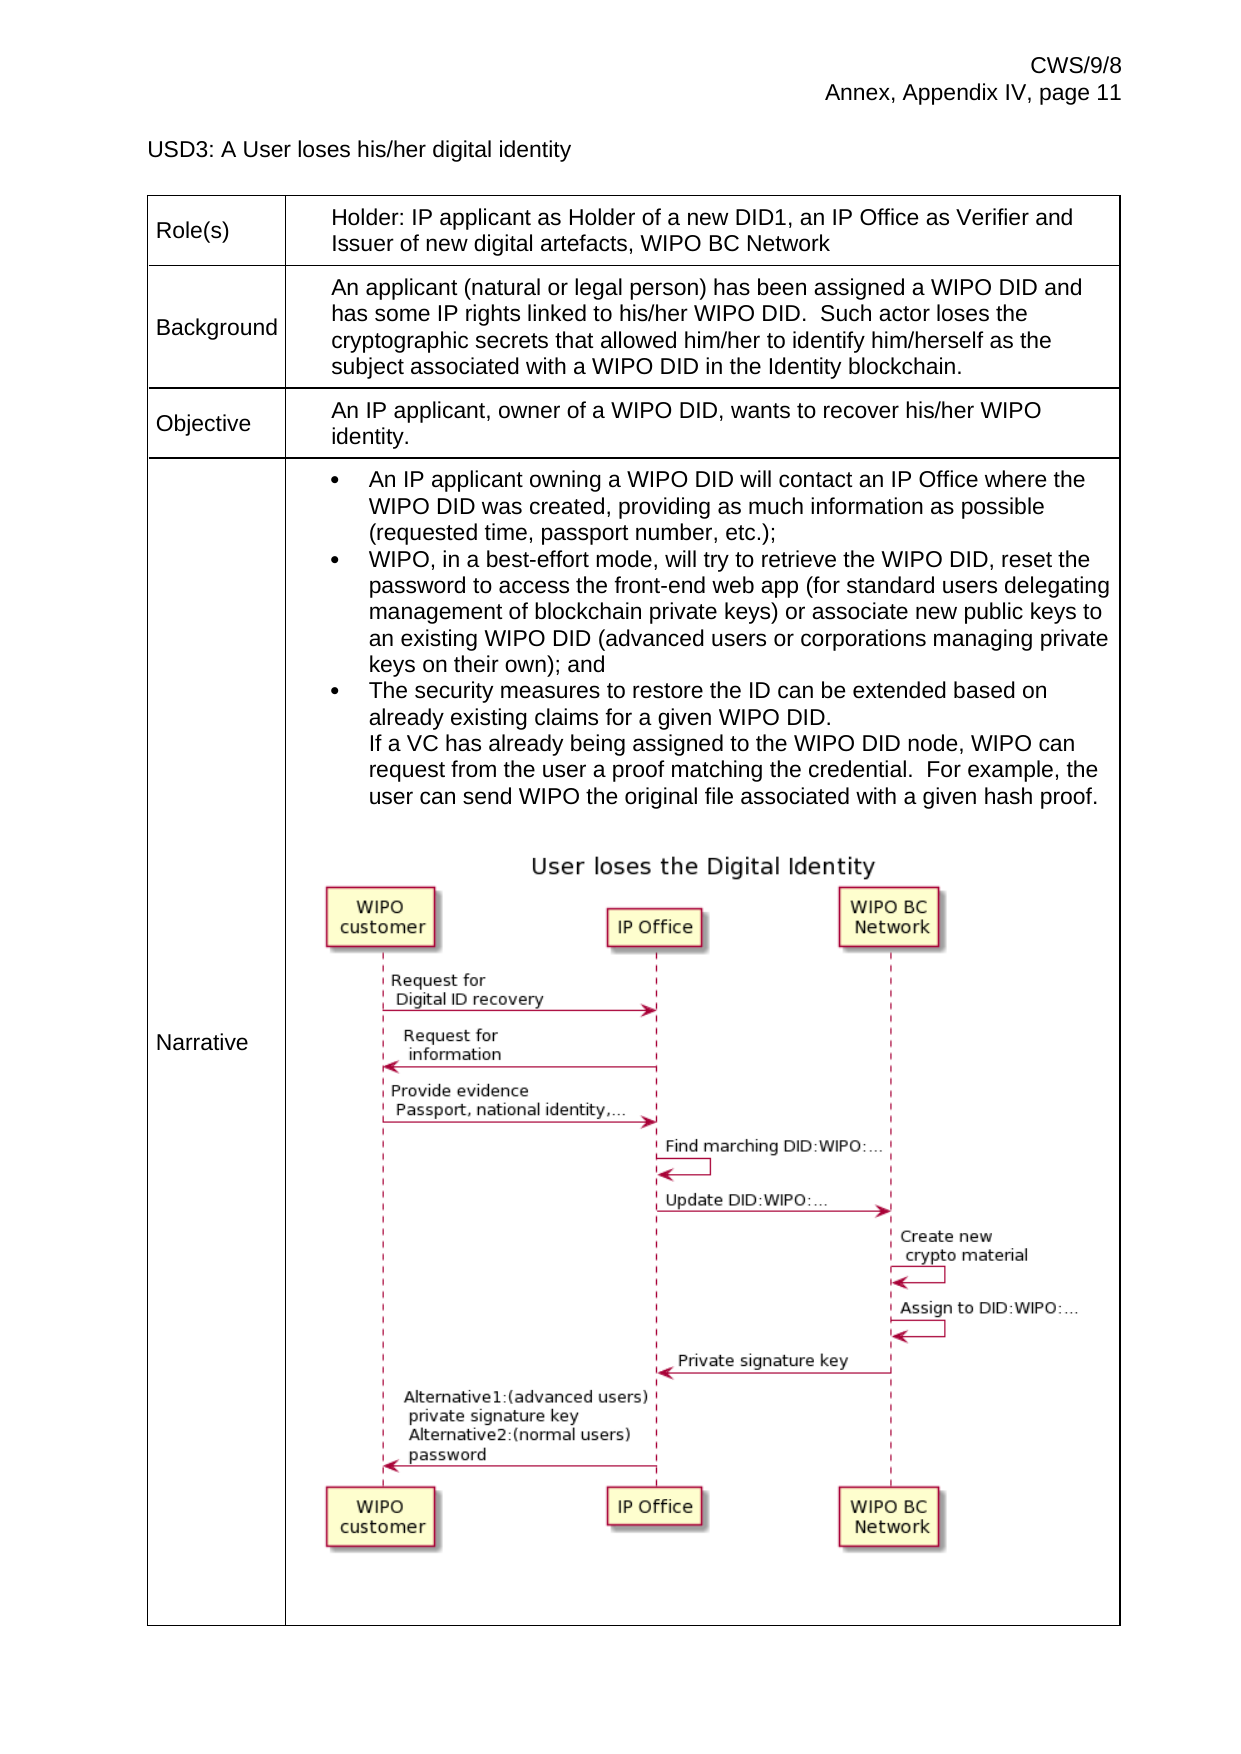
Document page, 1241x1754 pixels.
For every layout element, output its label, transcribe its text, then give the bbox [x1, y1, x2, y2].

table_cell An IP applicant owning a WIPO DID will contact an IP Office where the WIPO DID was created, providing as much information as possible (requested time, passport number, etc.); WIPO, in a best-effort mode, will try to retrieve the WIPO DID, reset the password to access the front-end web app (for standard users delegating management of blockchain private keys) or associate new public keys to an existing WIPO DID (advanced users or corporations managing private keys on their own); and The security measures to restore the ID can be extended based on already existing claims for a given WIPO DID. If a VC has already being assigned to the WIPO DID node, WIPO can request from the user a proof matching the credential. For example, the user can send WIPO the original file associated with a given hash proof. [286, 459, 1119, 1624]
table_header Role(s) [148, 196, 285, 264]
table_cell Background [148, 266, 285, 387]
table_header Holder: IP applicant as Holder of a new DID1, an IP Office as Verifier and Issuer of new digital artefacts, WIPO BC Network [286, 196, 1119, 264]
table_cell An applicant (natural or legal person) has been assigned a WIPO DID and has some IP rights linked to his/her WIPO DID. Such actor loses the cryptographic secrets that allowed him/her to identify him/herself as the subject associated with a WIPO DID in the Identity blockchain. [286, 266, 1119, 387]
table_cell Objective [148, 388, 285, 457]
table_cell Narrative [148, 458, 285, 1624]
picture [320, 838, 1086, 1562]
table_cell An IP applicant, owner of a WIPO DID, wants to recover his/her WIPO identity. [286, 389, 1119, 457]
subtitle USD3: A User loses his/her digital identity [147, 136, 1122, 162]
